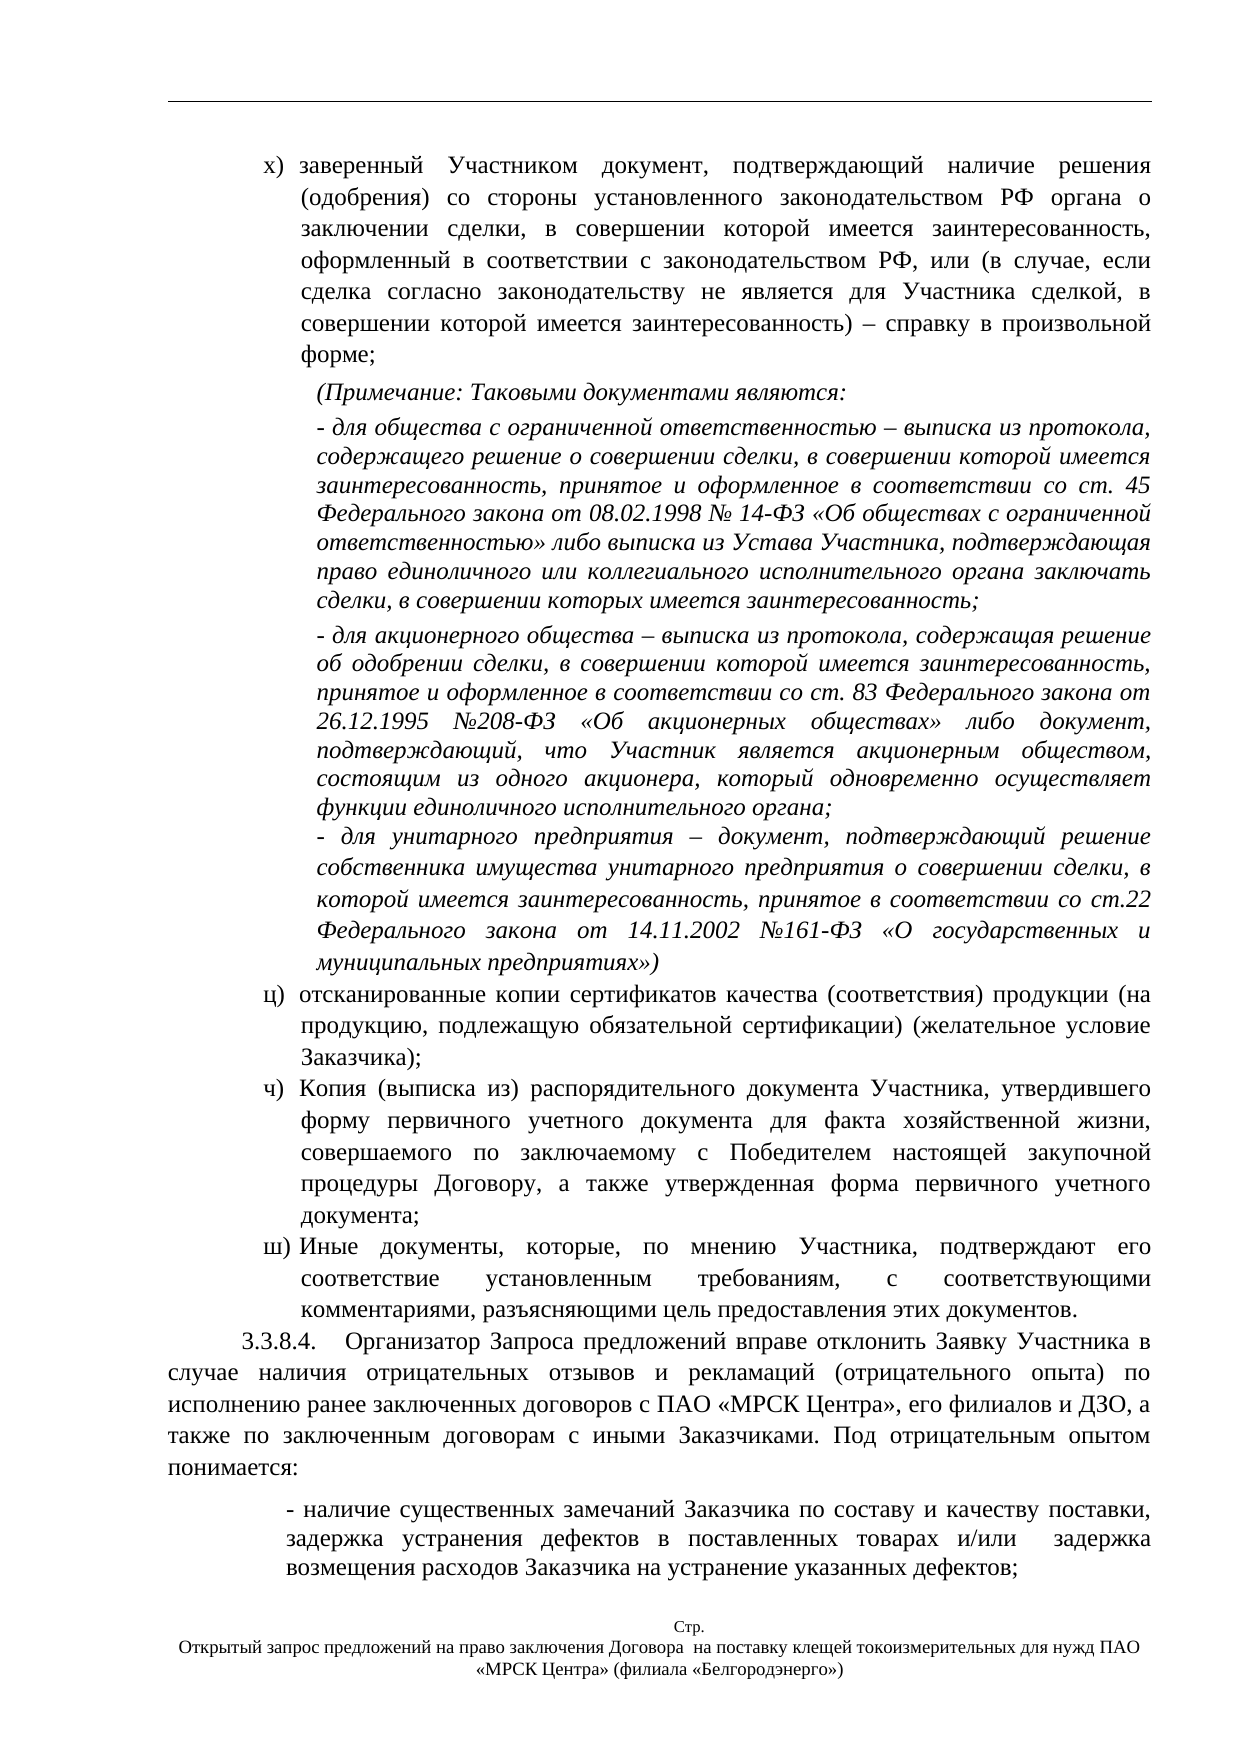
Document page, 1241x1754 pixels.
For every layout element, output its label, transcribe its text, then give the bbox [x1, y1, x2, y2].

list (Примечание: Таковыми документами являются: [316, 377, 1152, 406]
list - для унитарного предприятия – документ, подтверждающий решение собственника имущества унитарного предприятия о совершении сделки, в которой имеется заинтересованность, принятое в соответствии со ст.22 Федерального закона от 14.11.2002 №161-ФЗ «О государственных и муниципальных предприятиях») [316, 821, 1152, 976]
list - для акционерного общества – выписка из протокола, содержащая решение об одобрении сделки, в совершении которой имеется заинтересованность, принятое и оформленное в соответствии со ст. 83 Федерального закона от 26.12.1995 №208-ФЗ «Об акционерных обществах» либо документ, подтверждающий, что Участник является акционерным обществом, состоящим из одного акционера, который одновременно осуществляет функции единоличного исполнительного органа; [316, 620, 1152, 821]
list заверенный Участником документ, подтверждающий наличие решения (одобрения) со стороны установленного законодательством РФ органа о заключении сделки, в совершении которой имеется заинтересованность, оформленный в соответствии с законодательством РФ, или (в случае, если сделка согласно законодательству не является для Участника сделкой, в совершении которой имеется заинтересованность) – справку в произвольной форме; [263, 150, 1152, 368]
list Копия (выписка из) распорядительного документа Участника, утвердившего форму первичного учетного документа для факта хозяйственной жизни, совершаемого по заключаемому с Победителем настоящей закупочной процедуры Договору, а также утвержденная форма первичного учетного документа; [263, 1073, 1152, 1228]
list Иные документы, которые, по мнению Участника, подтверждают его соответствие установленным требованиям, с соответствующими комментариями, разъясняющими цель предоставления этих документов. [263, 1231, 1152, 1323]
list отсканированные копии сертификатов качества (соответствия) продукции (на продукцию, подлежащую обязательной сертификации) (желательное условие Заказчика); [263, 979, 1152, 1071]
list - наличие существенных замечаний Заказчика по составу и качеству поставки, задержка устранения дефектов в поставленных товарах и/или задержка возмещения расходов Заказчика на устранение указанных дефектов; [286, 1494, 1152, 1580]
list Организатор Запроса предложений вправе отклонить Заявку Участника в случае наличия отрицательных отзывов и рекламаций (отрицательного опыта) по исполнению ранее заключенных договоров с ПАО «МРСК Центра», его филиалов и ДЗО, а также по заключенным договорам с иными Заказчиками. Под отрицательным опытом понимается: [168, 1326, 1152, 1481]
list - для общества с ограниченной ответственностью – выписка из протокола, содержащего решение о совершении сделки, в совершении которой имеется заинтересованность, принятое и оформленное в соответствии со ст. 45 Федерального закона от 08.02.1998 № 14-ФЗ «Об обществах с ограниченной ответственностью» либо выписка из Устава Участника, подтверждающая право единоличного или коллегиального исполнительного органа заключать сделки, в совершении которых имеется заинтересованность; [316, 412, 1152, 613]
